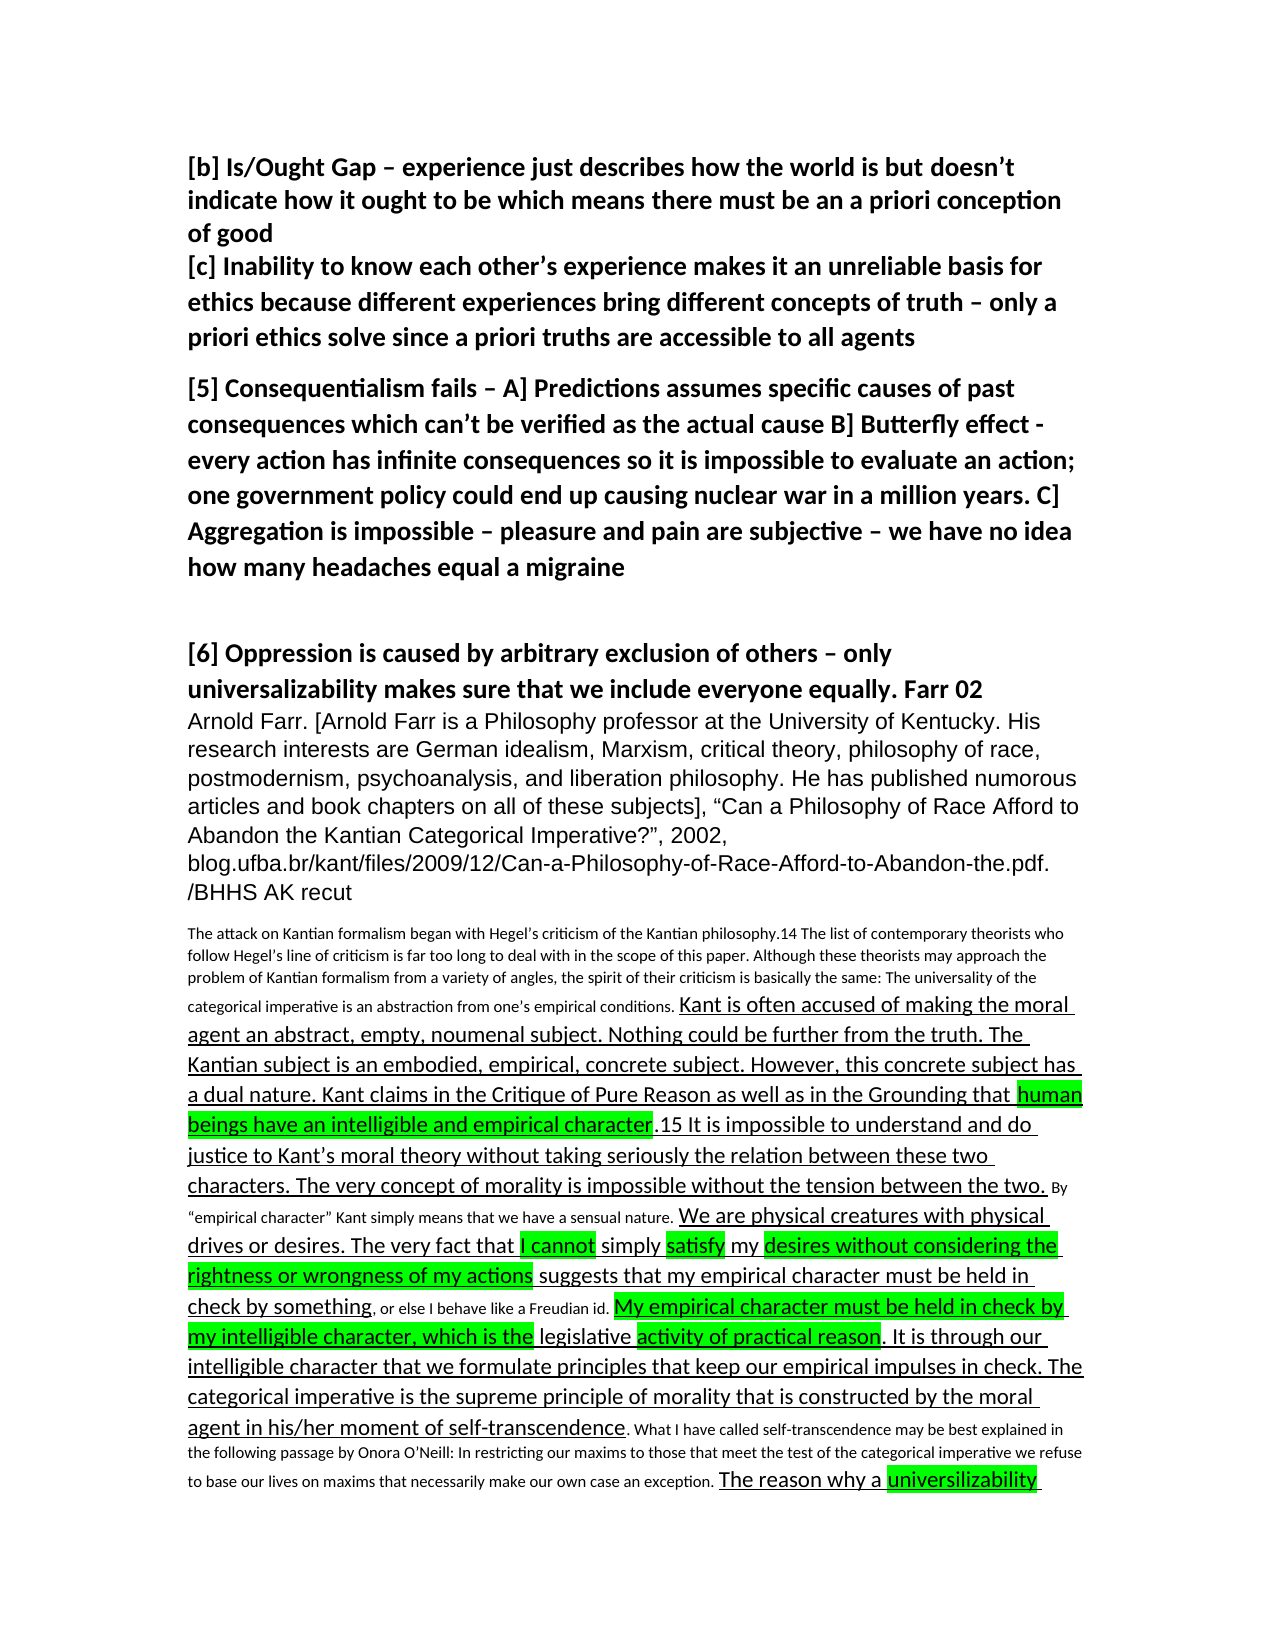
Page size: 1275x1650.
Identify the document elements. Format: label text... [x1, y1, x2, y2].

subtitle [6] Oppression is caused by arbitrary exclusion of others – only universalizability makes sure that we include everyone equally. Farr 02 [187, 637, 1087, 705]
text Arnold Farr. [Arnold Farr is a Philosophy professor at the University of Kentucky. His research interests are German idealism, Marxism, critical theory, philosophy of race, postmodernism, psychoanalysis, and liberation philosophy. He has published numorous articles and book chapters on all of these subjects], “Can a Philosophy of Race Afford to Abandon the Kantian Categorical Imperative?”, 2002, blog.ufba.br/kant/files/2009/12/Can-a-Philosophy-of-Race-Afford-to-Abandon-the.pdf. /BHHS AK recut [187, 708, 1087, 905]
subtitle [5] Consequentialism fails – A] Predictions assumes specific causes of past consequences which can’t be verified as the actual cause B] Butterfly effect - every action has infinite consequences so it is impossible to evaluate an action; one government policy could end up causing nuclear war in a million years. C] Aggregation is impossible – pleasure and pain are subjective – we have no idea how many headaches equal a migraine [187, 372, 1087, 583]
text [c] Inability to know each other’s experience makes it an unreliable basis for ethics because different experiences bring different concepts of truth – only a priori ethics solve since a priori truths are accessible to all agents [187, 249, 1087, 353]
text [b] Is/Ought Gap – experience just describes how the world is but doesn’t indicate how it ought to be which means there must be an a priori conception of good [187, 150, 1087, 249]
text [187, 923, 1087, 1493]
